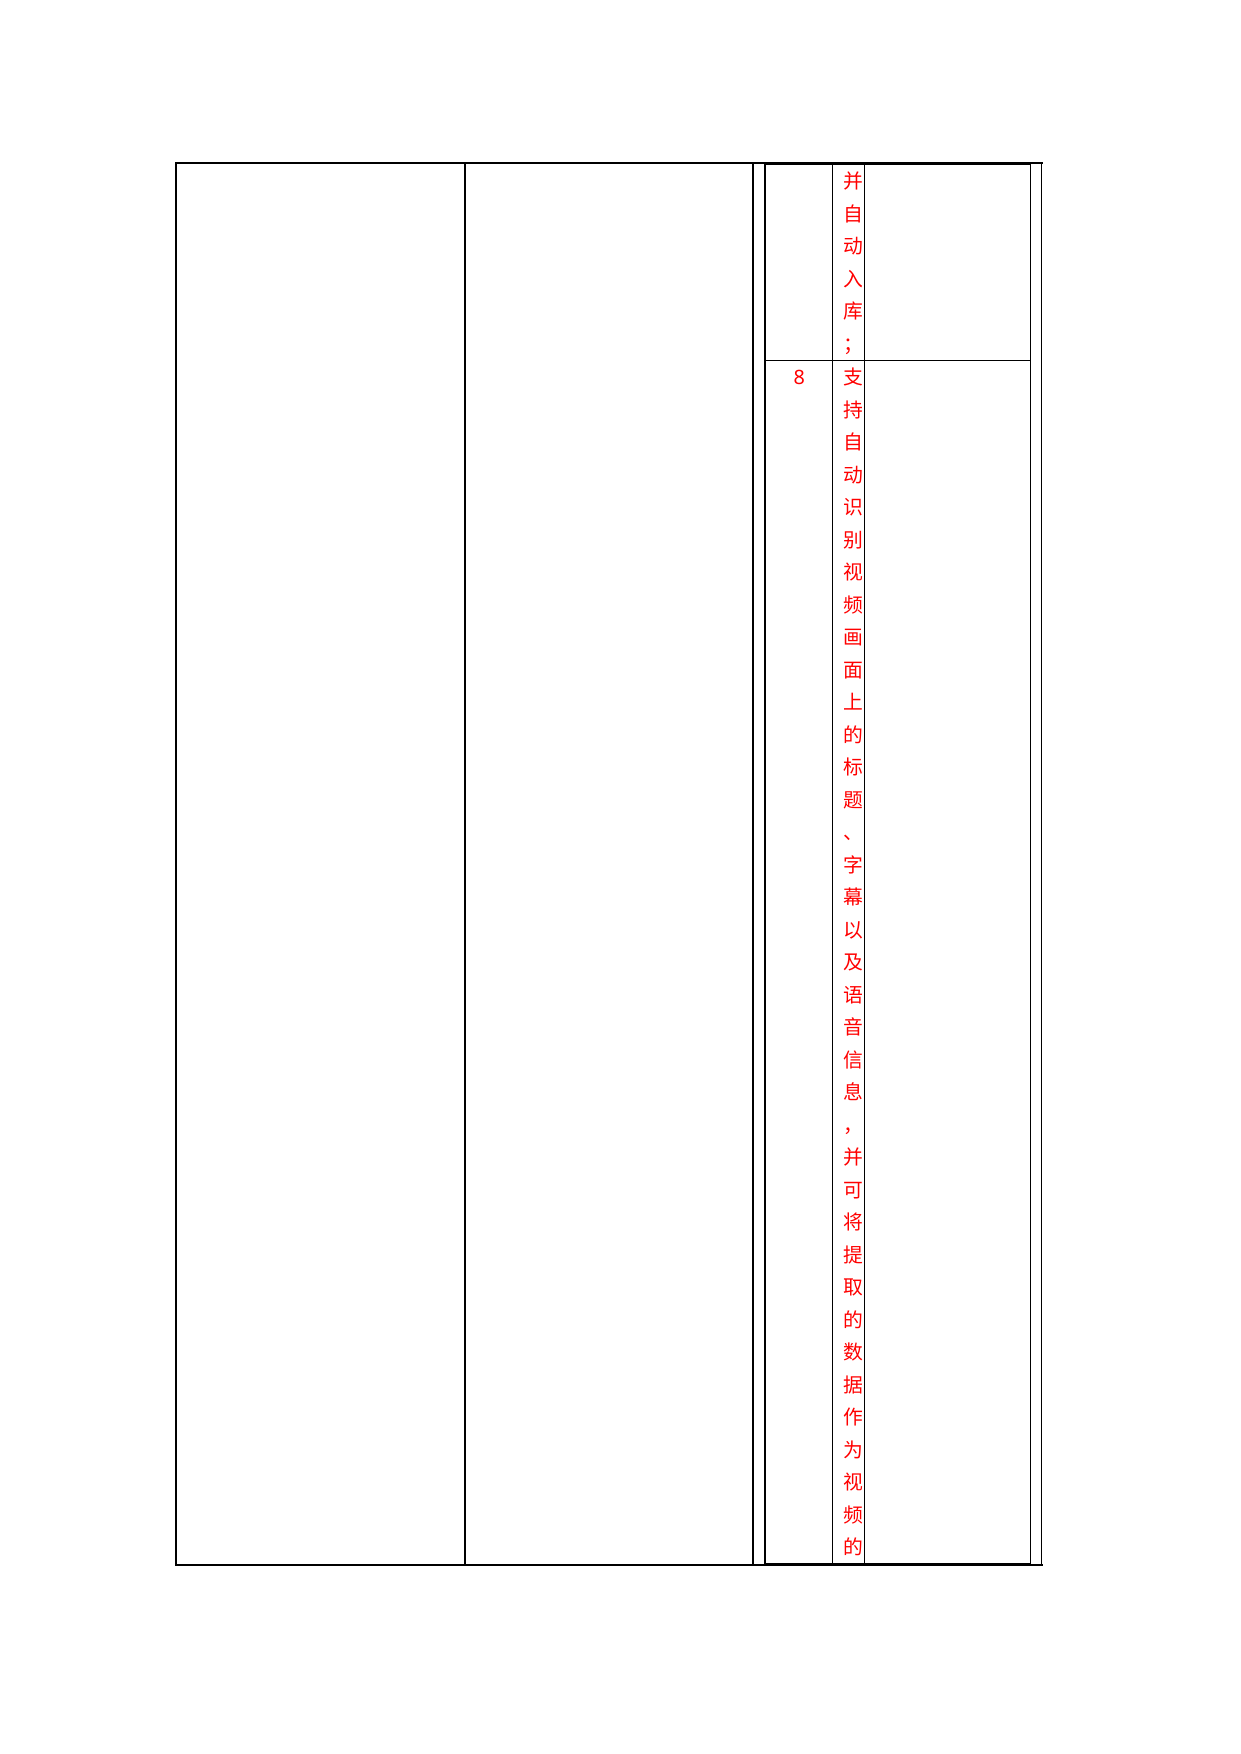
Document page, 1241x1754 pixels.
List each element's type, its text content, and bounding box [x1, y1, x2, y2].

table_cell [766, 165, 832, 360]
table_cell [466, 164, 752, 1564]
table_cell [1031, 164, 1041, 1564]
table_cell [766, 361, 832, 1563]
table_cell [833, 361, 864, 1563]
table_cell [865, 361, 1030, 1563]
table_cell [865, 165, 1030, 360]
table_cell 1 [177, 164, 464, 1564]
table_cell [754, 164, 764, 1564]
table_cell [833, 165, 864, 360]
